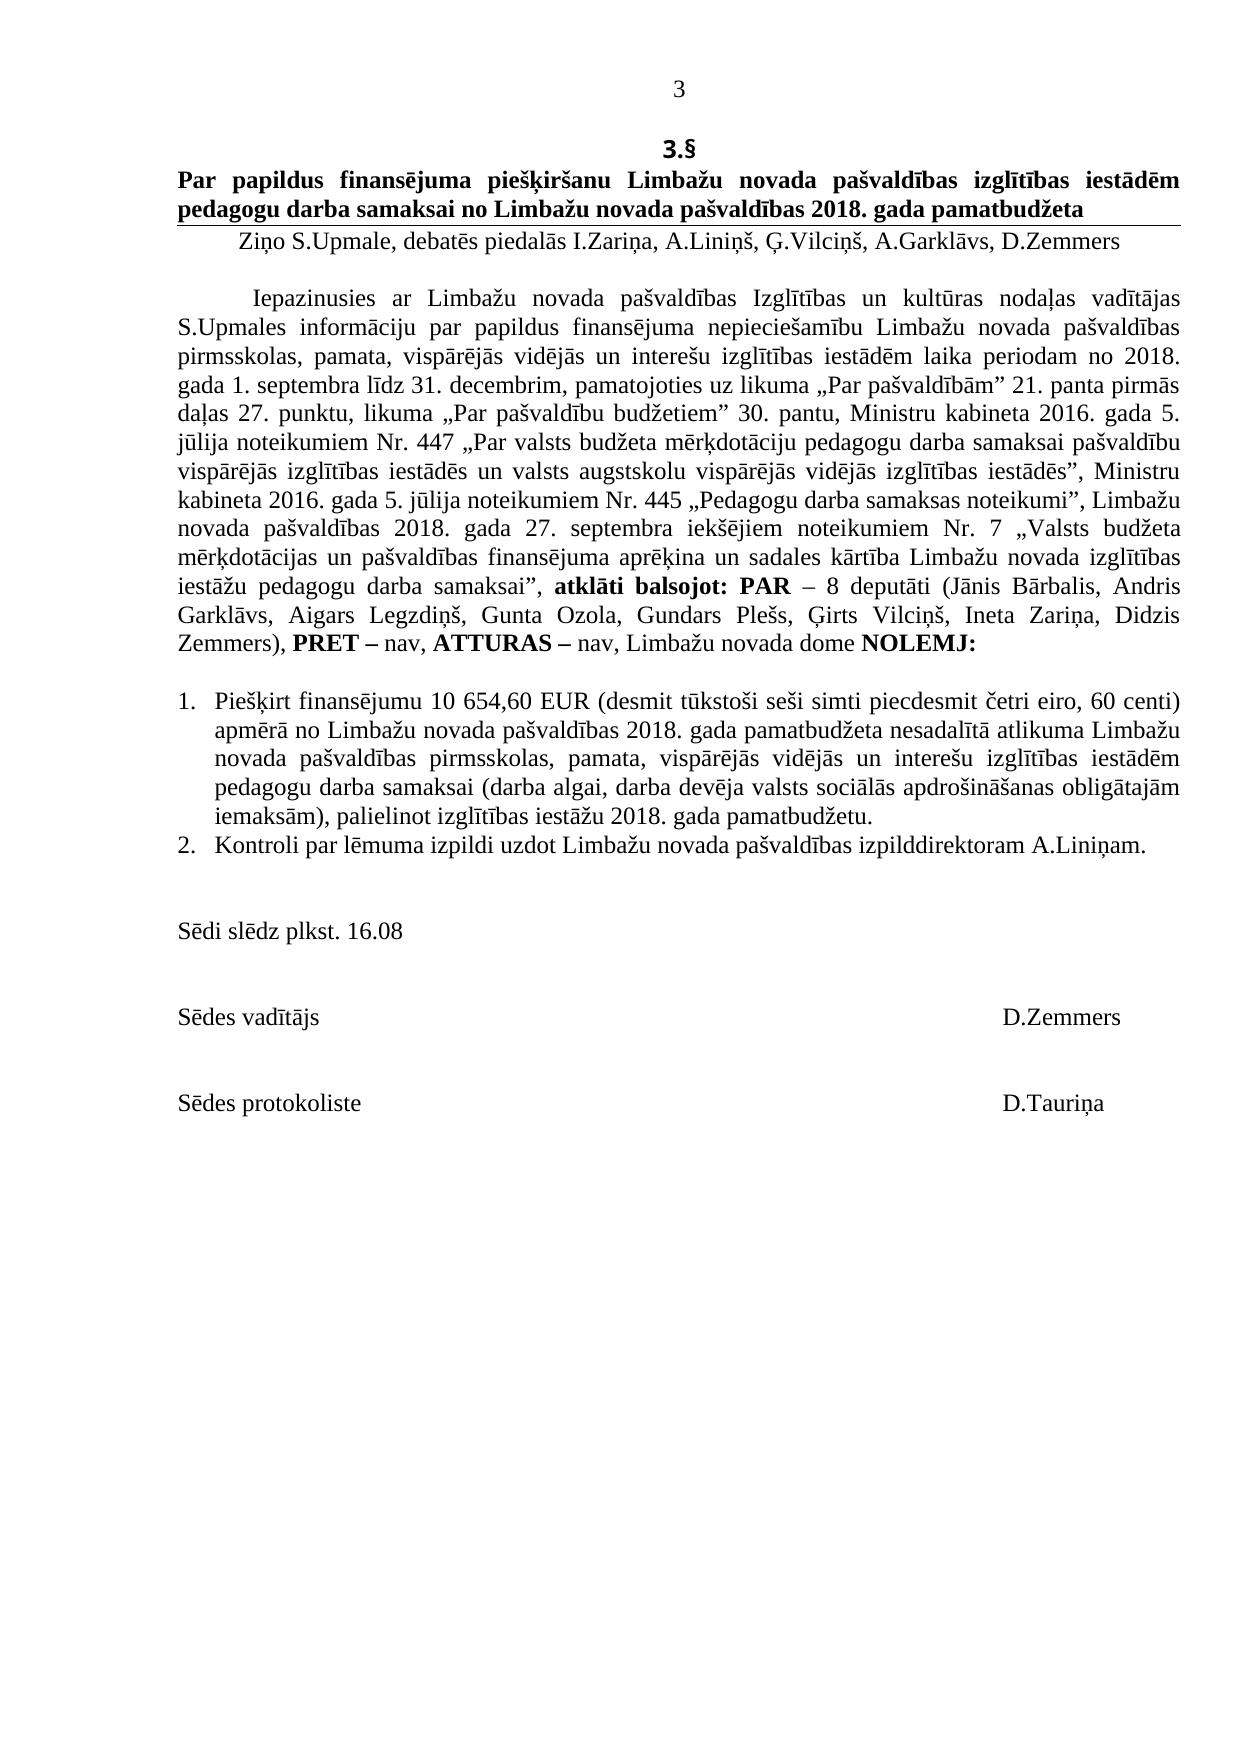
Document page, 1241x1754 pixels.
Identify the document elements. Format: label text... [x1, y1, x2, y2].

text Sēdi slēdz plkst. 16.08 [177, 916, 1181, 945]
text Sēdes protokoliste D.Tauriņa [177, 1088, 1181, 1117]
text Ziņo S.Upmale, debatēs piedalās I.Zariņa, A.Liniņš, Ģ.Vilciņš, A.Garklāvs, D.Zemmers [177, 226, 1181, 255]
text 3.§ [177, 131, 1181, 165]
text Iepazinusies ar Limbažu novada pašvaldības Izglītības un kultūras nodaļas vadītājas S.Upmales informāciju par papildus finansējuma nepieciešamību Limbažu novada pašvaldības pirmsskolas, pamata, vispārējās vidējās un interešu izglītības iestādēm laika periodam no 2018. gada 1. septembra līdz 31. decembrim, pamatojoties uz likuma „Par pašvaldībām” 21. panta pirmās daļas 27. punktu, likuma „Par pašvaldību budžetiem” 30. pantu, Ministru kabineta 2016. gada 5. jūlija noteikumiem Nr. 447 „Par valsts budžeta mērķdotāciju pedagogu darba samaksai pašvaldību vispārējās izglītības iestādēs un valsts augstskolu vispārējās vidējās izglītības iestādēs”, Ministru kabineta 2016. gada 5. jūlija noteikumiem Nr. 445 „Pedagogu darba samaksas noteikumi”, Limbažu novada pašvaldības 2018. gada 27. septembra iekšējiem noteikumiem Nr. 7 „Valsts budžeta mērķdotācijas un pašvaldības finansējuma aprēķina un sadales kārtība Limbažu novada izglītības iestāžu pedagogu darba samaksai”, atklāti balsojot: PAR – 8 deputāti (Jānis Bārbalis, Andris Garklāvs, Aigars Legzdiņš, Gunta Ozola, Gundars Plešs, Ģirts Vilciņš, Ineta Zariņa, Didzis Zemmers), PRET – nav, ATTURAS – nav, Limbažu novada dome NOLEMJ: [177, 283, 1181, 657]
text Sēdes vadītājs D.Zemmers [177, 1002, 1181, 1031]
list Piešķirt finansējumu 10 654,60 EUR (desmit tūkstoši seši simti piecdesmit četri eiro, 60 centi) apmērā no Limbažu novada pašvaldības 2018. gada pamatbudžeta nesadalītā atlikuma Limbažu novada pašvaldības pirmsskolas, pamata, vispārējās vidējās un interešu izglītības iestādēm pedagogu darba samaksai (darba algai, darba devēja valsts sociālās apdrošināšanas obligātajām iemaksām), palielinot izglītības iestāžu 2018. gada pamatbudžetu. [177, 686, 1181, 830]
text Par papildus finansējuma piešķiršanu Limbažu novada pašvaldības izglītības iestādēm pedagogu darba samaksai no Limbažu novada pašvaldības 2018. gada pamatbudžeta [177, 165, 1181, 225]
list Kontroli par lēmuma izpildi uzdot Limbažu novada pašvaldības izpilddirektoram A.Liniņam. [177, 830, 1181, 858]
